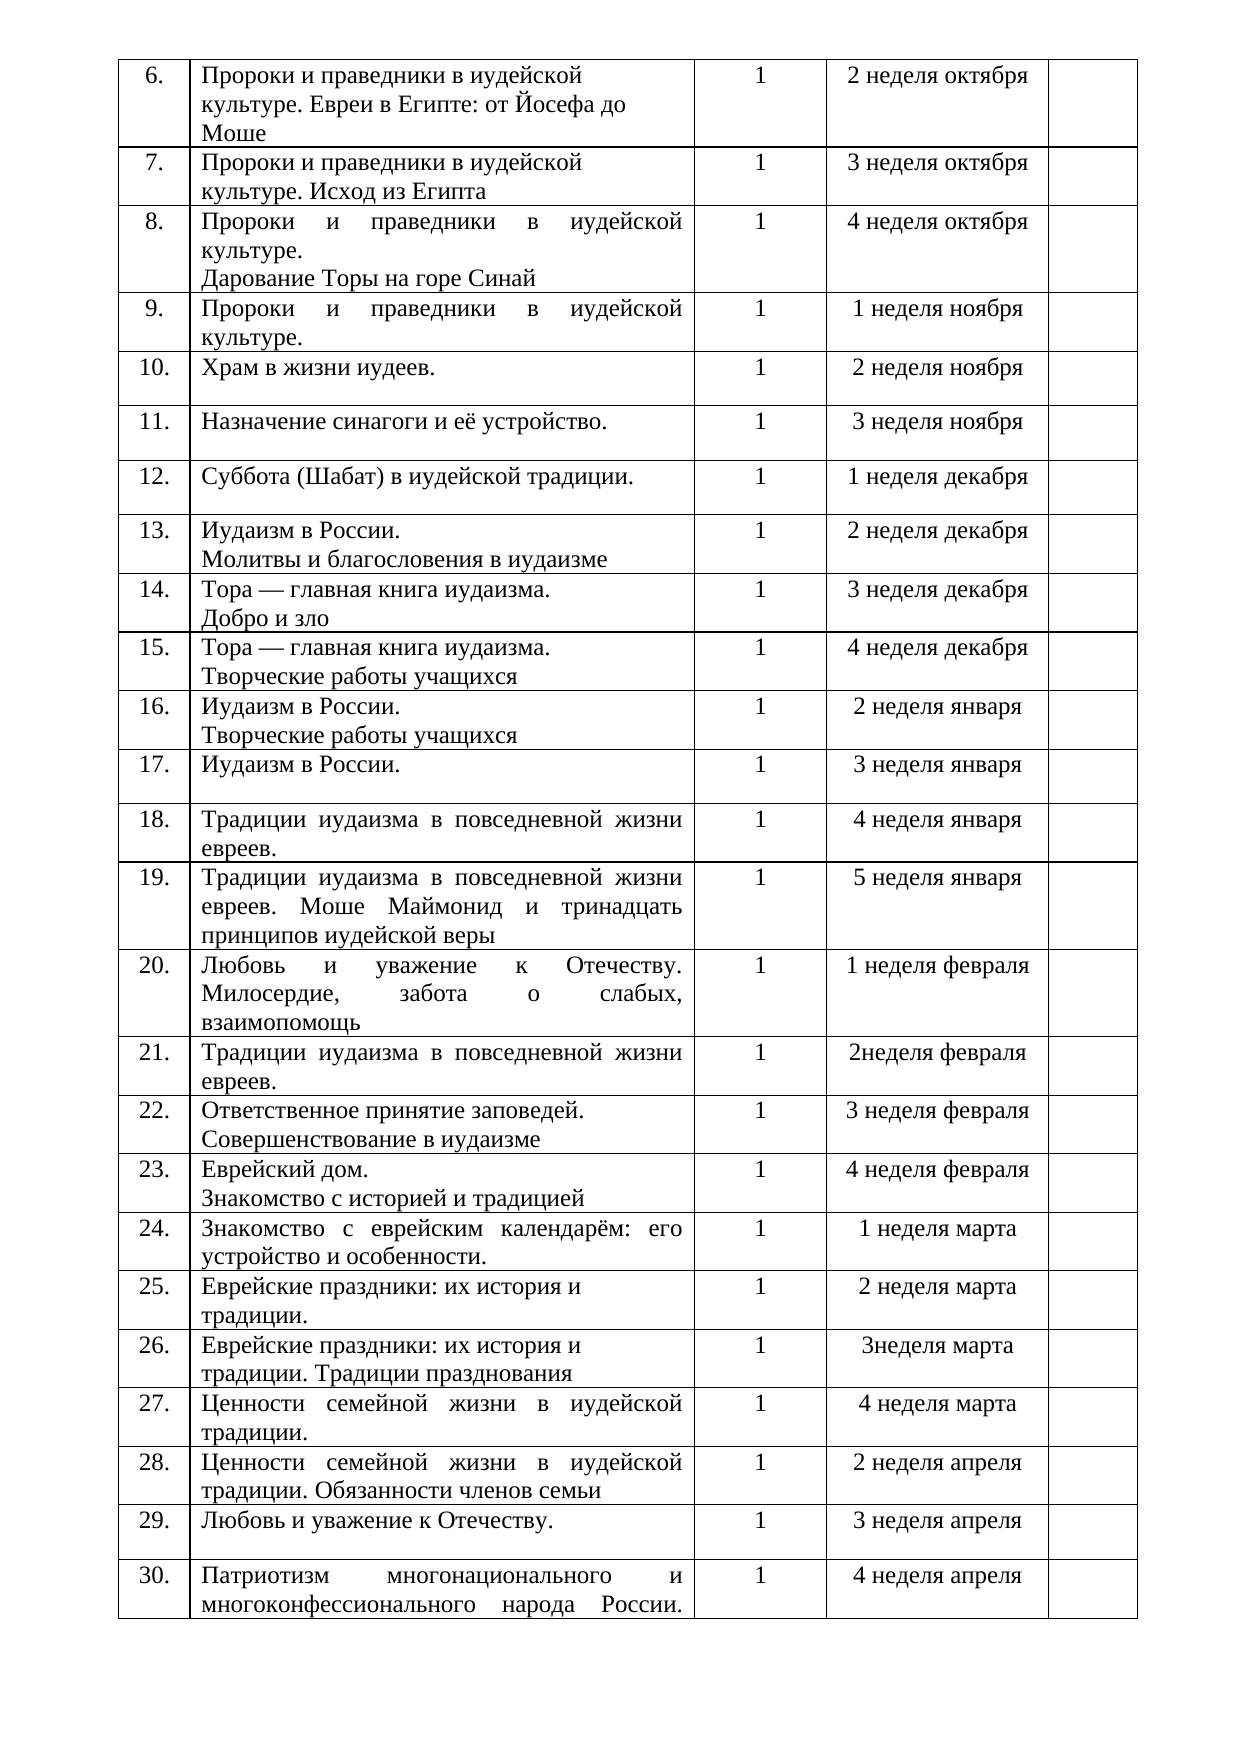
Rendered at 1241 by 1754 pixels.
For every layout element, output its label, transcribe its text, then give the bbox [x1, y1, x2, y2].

table_cell 15. [119, 633, 189, 690]
table_cell Традиции иудаизма в повседневной жизни евреев. Моше Маймонид и тринадцать принципов иудейской веры [191, 863, 694, 949]
table_cell Пророки и праведники в иудейской культуре. Исход из Египта [191, 148, 694, 205]
table_cell Пророки и праведники в иудейской культуре. Евреи в Египте: от Йосефа до Моше [191, 60, 694, 146]
table_cell 2 неделя марта [827, 1271, 1048, 1329]
table_cell 25. [119, 1271, 189, 1329]
table_cell [1049, 206, 1137, 292]
table_cell 1 [695, 352, 826, 405]
table_cell 1 [695, 293, 826, 351]
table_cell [191, 1560, 694, 1617]
table_cell 12. [119, 461, 189, 514]
table_cell 3 неделя ноября [827, 406, 1048, 460]
table_cell Любовь и уважение к Отечеству. [191, 1505, 694, 1559]
table_cell 2 неделя октября [827, 60, 1048, 146]
table_cell [1049, 1154, 1137, 1212]
table_cell 3 неделя января [827, 750, 1048, 803]
table_cell 26. [119, 1330, 189, 1387]
table_cell 1 [695, 1505, 826, 1559]
table_cell 1 [695, 1447, 826, 1504]
table_cell Иудаизм в России. [191, 750, 694, 803]
table_cell [1049, 352, 1137, 405]
table_cell Иудаизм в России. Творческие работы учащихся [191, 691, 694, 748]
table_cell Еврейский дом. Знакомство с историей и традицией [191, 1154, 694, 1212]
table_cell Ценности семейной жизни в иудейской традиции. [191, 1388, 694, 1446]
table_cell 14. [119, 574, 189, 631]
table_cell 3 неделя февраля [827, 1096, 1048, 1153]
table_cell Тора — главная книга иудаизма. Добро и зло [191, 574, 694, 631]
table_cell 1 неделя марта [827, 1213, 1048, 1270]
table_cell 21. [119, 1037, 189, 1094]
table_cell 1 [695, 515, 826, 573]
table_cell [1049, 1388, 1137, 1446]
table_cell 1 [695, 633, 826, 690]
table_cell 4 неделя декабря [827, 633, 1048, 690]
table_cell 1 [695, 574, 826, 631]
table_cell [1049, 1505, 1137, 1559]
table_cell 5 неделя января [827, 863, 1048, 949]
table_cell 2 неделя ноября [827, 352, 1048, 405]
table_cell 9. [119, 293, 189, 351]
table_cell 1 [695, 1271, 826, 1329]
table_cell Пророки и праведники в иудейской культуре. Дарование Торы на горе Синай [191, 206, 694, 292]
table_cell [1049, 574, 1137, 631]
table_cell [1049, 1330, 1137, 1387]
table_cell 1 [695, 1560, 826, 1617]
table_cell 24. [119, 1213, 189, 1270]
table_cell [1049, 1213, 1137, 1270]
table_cell 4 неделя февраля [827, 1154, 1048, 1212]
table_cell 1 [695, 1096, 826, 1153]
table_cell 2 неделя января [827, 691, 1048, 748]
table_cell Ценности семейной жизни в иудейской традиции. Обязанности членов семьи [191, 1447, 694, 1504]
table_cell 18. [119, 804, 189, 861]
table_cell 1 [695, 461, 826, 514]
table_cell 1 [695, 1037, 826, 1094]
table_cell [1049, 691, 1137, 748]
table_cell [1049, 950, 1137, 1036]
table_cell 4 неделя марта [827, 1388, 1048, 1446]
table_cell 1 [695, 750, 826, 803]
table_cell 1 [695, 863, 826, 949]
table_cell 19. [119, 863, 189, 949]
table_cell [1049, 1560, 1137, 1617]
table_cell 17. [119, 750, 189, 803]
table_cell 1 [695, 804, 826, 861]
table_cell 3 неделя октября [827, 148, 1048, 205]
table_cell 1 неделя февраля [827, 950, 1048, 1036]
table_cell 2 неделя апреля [827, 1447, 1048, 1504]
table_cell 27. [119, 1388, 189, 1446]
table_cell 3неделя марта [827, 1330, 1048, 1387]
table_cell Традиции иудаизма в повседневной жизни евреев. [191, 804, 694, 861]
table_cell [1049, 293, 1137, 351]
table_cell 4 неделя октября [827, 206, 1048, 292]
table_cell 1 [695, 60, 826, 146]
table_cell 1 неделя ноября [827, 293, 1048, 351]
table_cell 29. [119, 1505, 189, 1559]
table_cell [1049, 515, 1137, 573]
table_cell Любовь и уважение к Отечеству. Милосердие, забота о слабых, взаимопомощь [191, 950, 694, 1036]
table_cell Суббота (Шабат) в иудейской традиции. [191, 461, 694, 514]
table_cell 1 [695, 148, 826, 205]
table_cell 1 [695, 1154, 826, 1212]
table_cell [1049, 148, 1137, 205]
table_cell 1 [695, 691, 826, 748]
table_cell Еврейские праздники: их история и традиции. Традиции празднования [191, 1330, 694, 1387]
table_cell 1 неделя декабря [827, 461, 1048, 514]
table_cell Тора — главная книга иудаизма. Творческие работы учащихся [191, 633, 694, 690]
table_cell Храм в жизни иудеев. [191, 352, 694, 405]
table_cell 13. [119, 515, 189, 573]
table_cell 1 [695, 406, 826, 460]
table_cell 1 [695, 950, 826, 1036]
table_cell 1 [695, 1388, 826, 1446]
table_cell 20. [119, 950, 189, 1036]
table_cell 2 неделя декабря [827, 515, 1048, 573]
table_cell [1049, 1447, 1137, 1504]
table_cell [1049, 461, 1137, 514]
table_cell 10. [119, 352, 189, 405]
table_cell [1049, 750, 1137, 803]
table_cell 3 неделя декабря [827, 574, 1048, 631]
table_cell [1049, 1096, 1137, 1153]
table_cell 4 неделя января [827, 804, 1048, 861]
table_cell 30. [119, 1560, 189, 1617]
table_cell [1049, 1271, 1137, 1329]
table_cell 3 неделя апреля [827, 1505, 1048, 1559]
table_cell 2неделя февраля [827, 1037, 1048, 1094]
table_cell [1049, 406, 1137, 460]
table_cell 28. [119, 1447, 189, 1504]
table_cell 7. [119, 148, 189, 205]
table_cell 1 [695, 1330, 826, 1387]
table_cell 1 [695, 206, 826, 292]
table_cell 11. [119, 406, 189, 460]
table_cell [1049, 60, 1137, 146]
table_cell Пророки и праведники в иудейской культуре. [191, 293, 694, 351]
table_cell 16. [119, 691, 189, 748]
table_cell 23. [119, 1154, 189, 1212]
table_cell [1049, 804, 1137, 861]
table_cell 1 [695, 1213, 826, 1270]
table_cell 4 неделя апреля [827, 1560, 1048, 1617]
table_cell Иудаизм в России. Молитвы и благословения в иудаизме [191, 515, 694, 573]
table_cell 6. [119, 60, 189, 146]
table_cell 8. [119, 206, 189, 292]
table_cell Ответственное принятие заповедей. Совершенствование в иудаизме [191, 1096, 694, 1153]
table_cell [1049, 1037, 1137, 1094]
table_cell Знакомство с еврейским календарём: его устройство и особенности. [191, 1213, 694, 1270]
table_cell 22. [119, 1096, 189, 1153]
table_cell Традиции иудаизма в повседневной жизни евреев. [191, 1037, 694, 1094]
table_cell [1049, 863, 1137, 949]
table_cell Назначение синагоги и её устройство. [191, 406, 694, 460]
table_cell [1049, 633, 1137, 690]
table_cell Еврейские праздники: их история и традиции. [191, 1271, 694, 1329]
